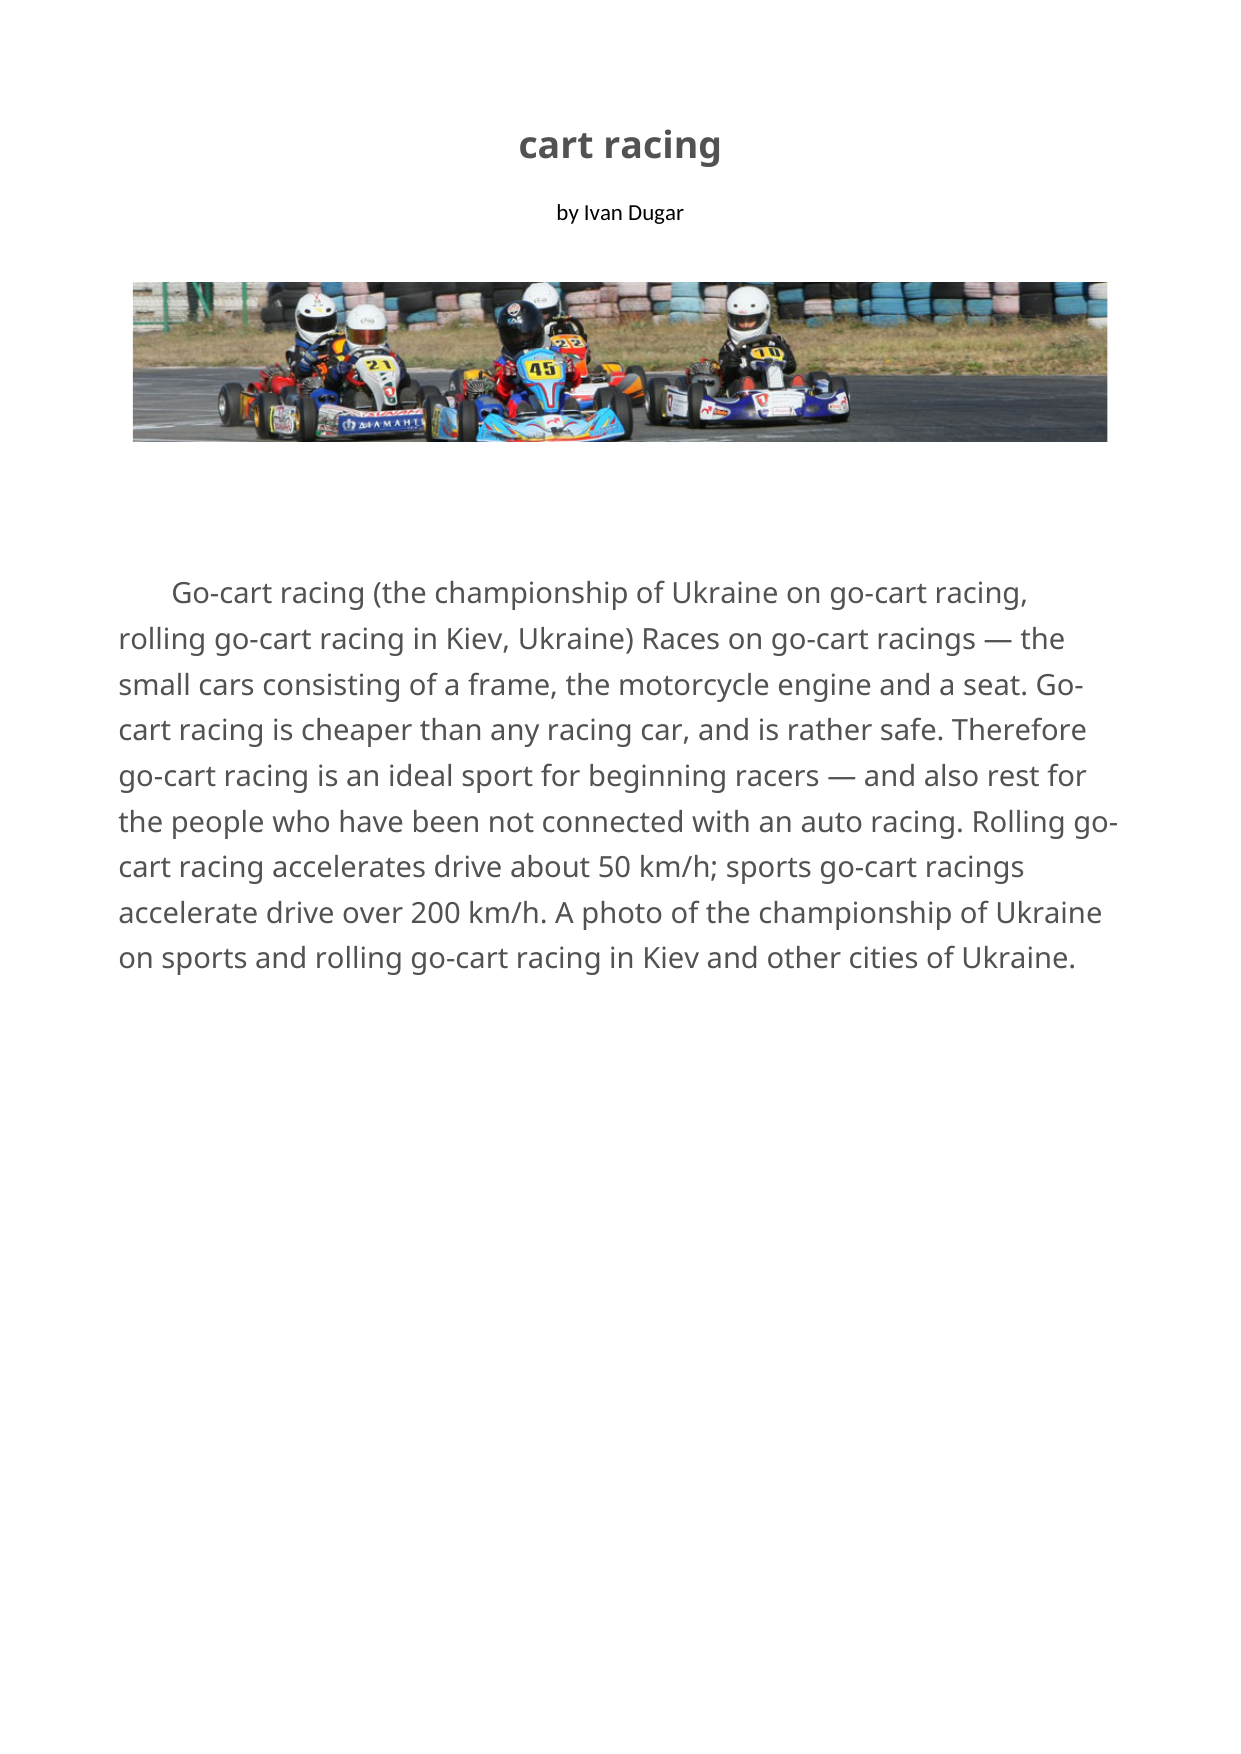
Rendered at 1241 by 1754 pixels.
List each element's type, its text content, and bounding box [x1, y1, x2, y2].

text cart racing [118, 118, 1122, 169]
text by Ivan Dugar [118, 198, 1122, 226]
picture [132, 282, 1108, 442]
text Go-cart racing (the championship of Ukraine on go-cart racing, rolling go-cart racing in Kiev, Ukraine) Races on go-cart racings — the small cars consisting of a frame, the motorcycle engine and a seat. Go-cart racing is cheaper than any racing car, and is rather safe. Therefore go-cart racing is an ideal sport for beginning racers — and also rest for the people who have been not connected with an auto racing. Rolling go-cart racing accelerates drive about 50 km/h; sports go-cart racings accelerate drive over 200 km/h. A photo of the championship of Ukraine on sports and rolling go-cart racing in Kiev and other cities of Ukraine. [118, 573, 1122, 977]
